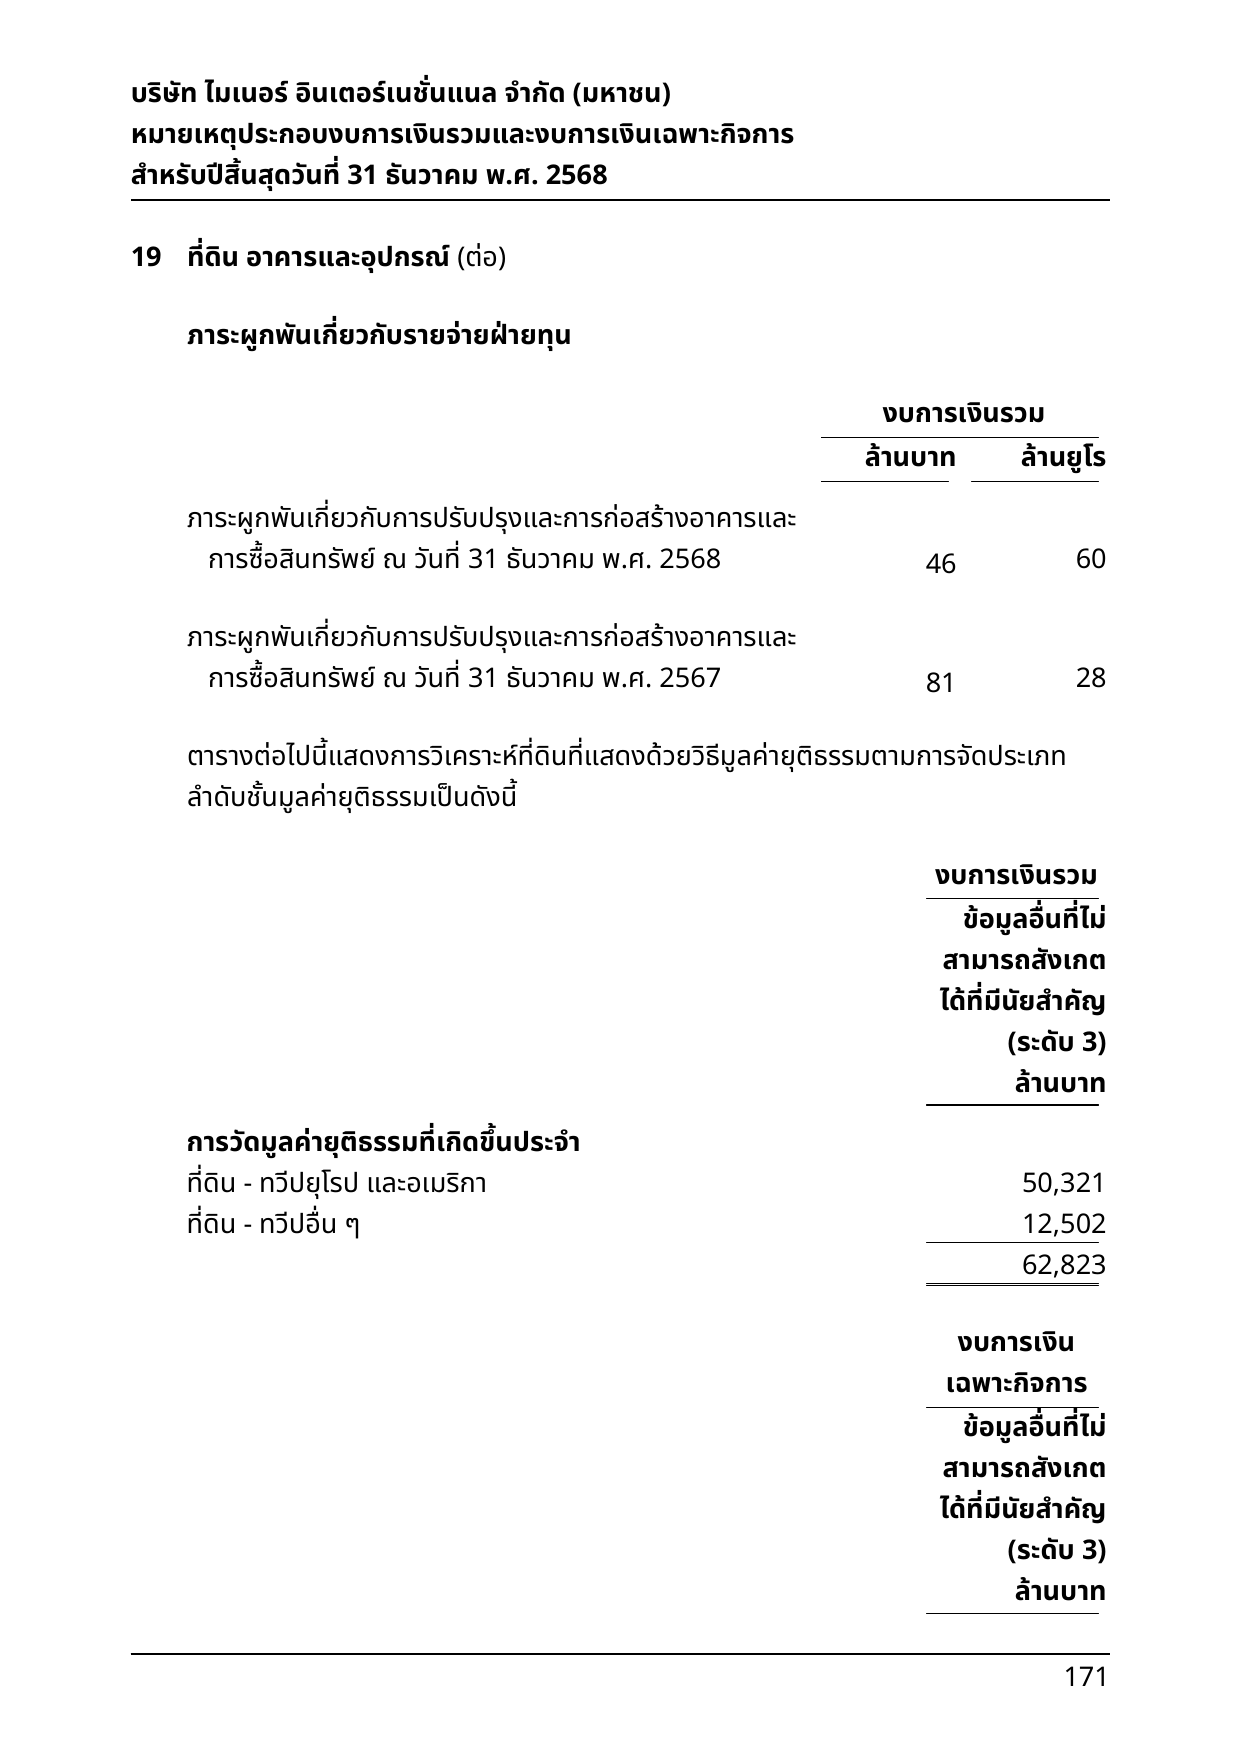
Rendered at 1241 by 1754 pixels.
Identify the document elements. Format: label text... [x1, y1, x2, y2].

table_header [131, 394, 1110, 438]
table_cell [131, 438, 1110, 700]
text ตารางต่อไปนี้แสดงการวิเคราะห์ที่ดินที่แสดงด้วยวิธีมูลค่ายุติธรรมตามการจัดประเภทลำดับชั้นมูลค่ายุติธรรมเป็นดังนี้ [187, 737, 1110, 819]
text ภาระผูกพันเกี่ยวกับรายจ่ายฝ่ายทุน [187, 316, 1110, 357]
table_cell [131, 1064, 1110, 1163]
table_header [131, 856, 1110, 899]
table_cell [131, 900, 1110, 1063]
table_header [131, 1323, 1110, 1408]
text 19 ที่ดิน อาคารและอุปกรณ์ (ต่อ) [131, 238, 1110, 279]
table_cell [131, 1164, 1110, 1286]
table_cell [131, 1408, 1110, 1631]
